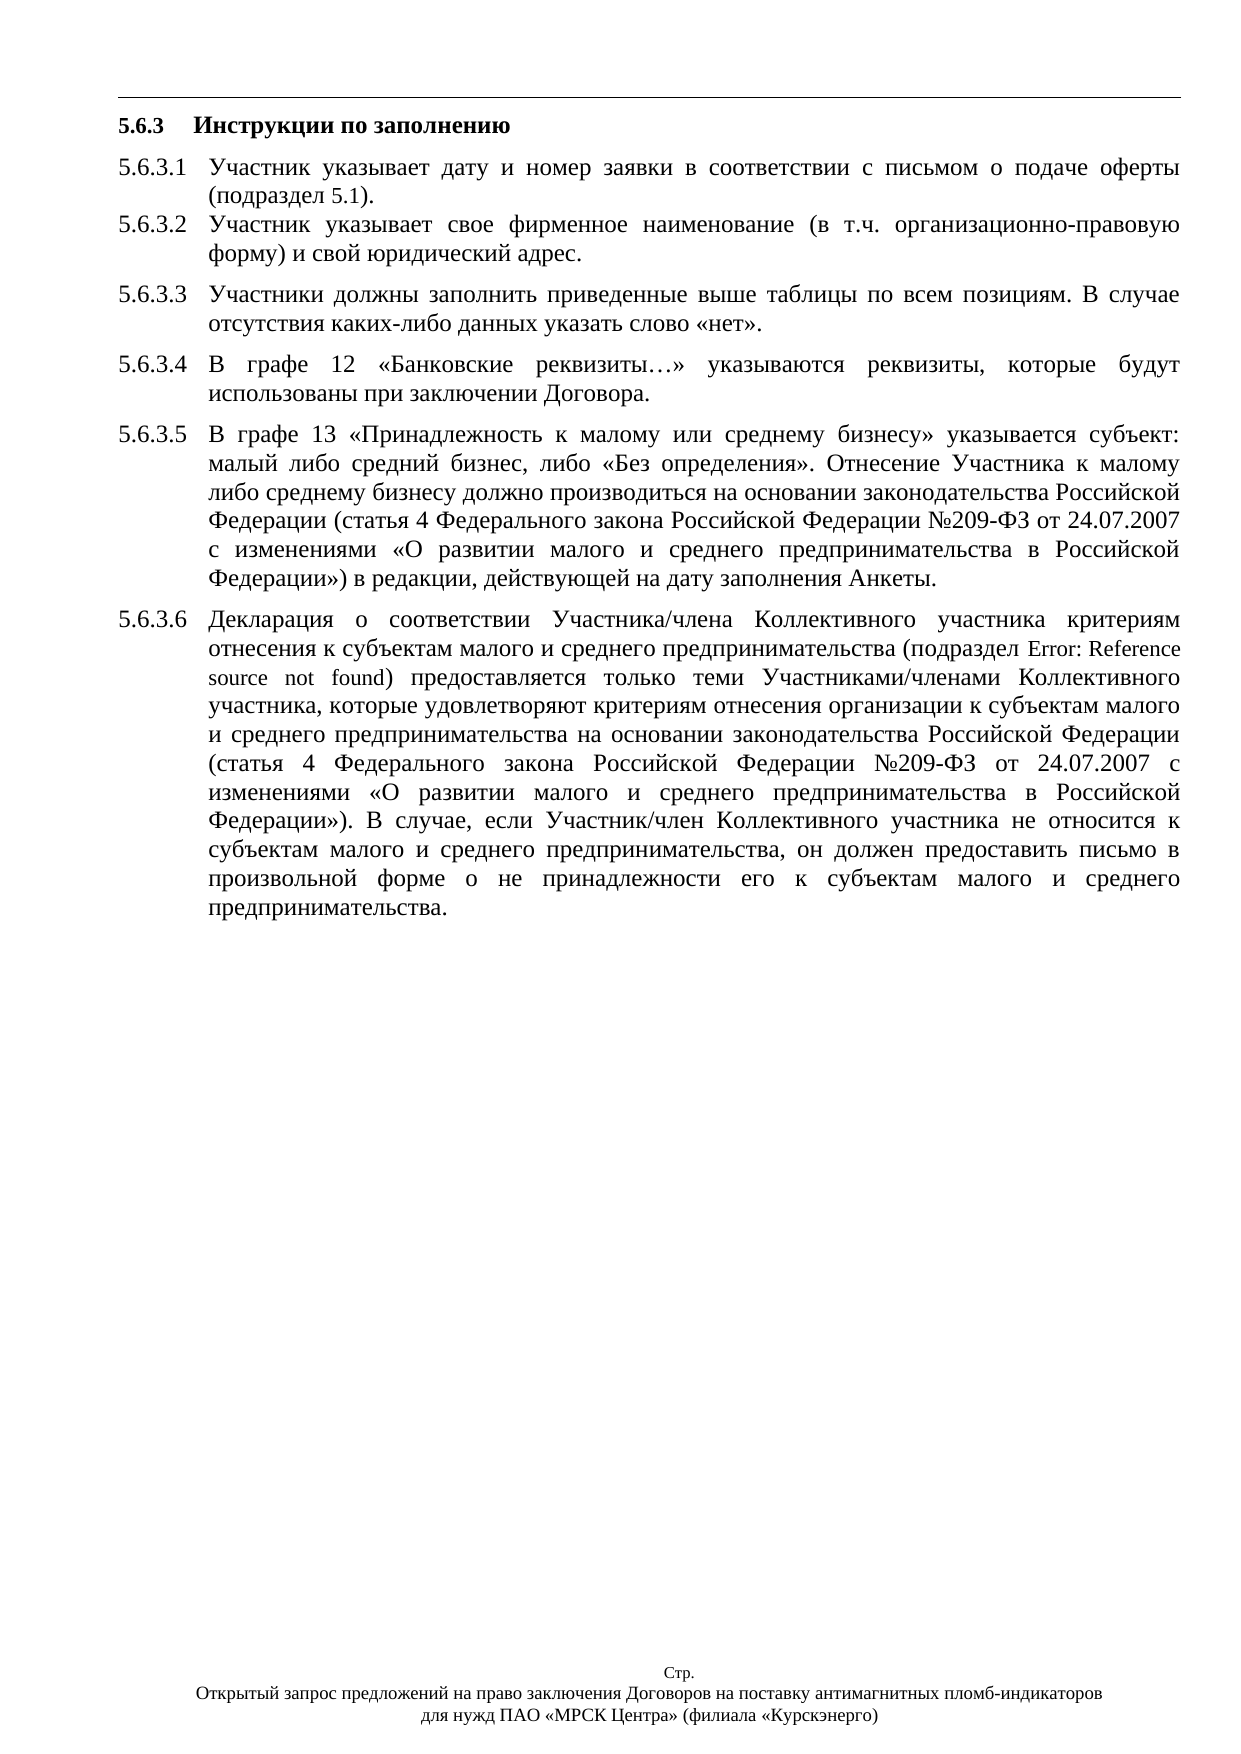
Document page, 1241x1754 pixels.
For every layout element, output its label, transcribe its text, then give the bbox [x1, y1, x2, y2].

subtitle Инструкции по заполнению [118, 111, 1181, 139]
list Участники должны заполнить приведенные выше таблицы по всем позициям. В случае отсутствия каких-либо данных указать слово «нет». [118, 279, 1181, 337]
list В графе 12 «Банковские реквизиты…» указываются реквизиты, которые будут использованы при заключении Договора. [118, 349, 1181, 407]
list Участник указывает свое фирменное наименование (в т.ч. организационно-правовую форму) и свой юридический адрес. [118, 209, 1181, 267]
list В графе 13 «Принадлежность к малому или среднему бизнесу» указывается субъект: малый либо средний бизнес, либо «Без определения». Отнесение Участника к малому либо среднему бизнесу должно производиться на основании законодательства Российской Федерации (статья 4 Федерального закона Российской Федерации №209-ФЗ от 24.07.2007 с изменениями «О развитии малого и среднего предпринимательства в Российской Федерации») в редакции, действующей на дату заполнения Анкеты. [118, 419, 1181, 592]
list Участник указывает дату и номер заявки в соответствии с письмом о подаче оферты (подраздел 5.1). [118, 152, 1181, 209]
list Декларация о соответствии Участника/члена Коллективного участника критериям отнесения к субъектам малого и среднего предпринимательства (подраздел 5.6.2) предоставляется только теми Участниками/членами Коллективного участника, которые удовлетворяют критериям отнесения организации к субъектам малого и среднего предпринимательства на основании законодательства Российской Федерации (статья 4 Федерального закона Российской Федерации №209-ФЗ от 24.07.2007 с изменениями «О развитии малого и среднего предпринимательства в Российской Федерации»). В случае, если Участник/член Коллективного участника не относится к субъектам малого и среднего предпринимательства, он должен предоставить письмо в произвольной форме о не принадлежности его к субъектам малого и среднего предпринимательства. [118, 604, 1181, 921]
